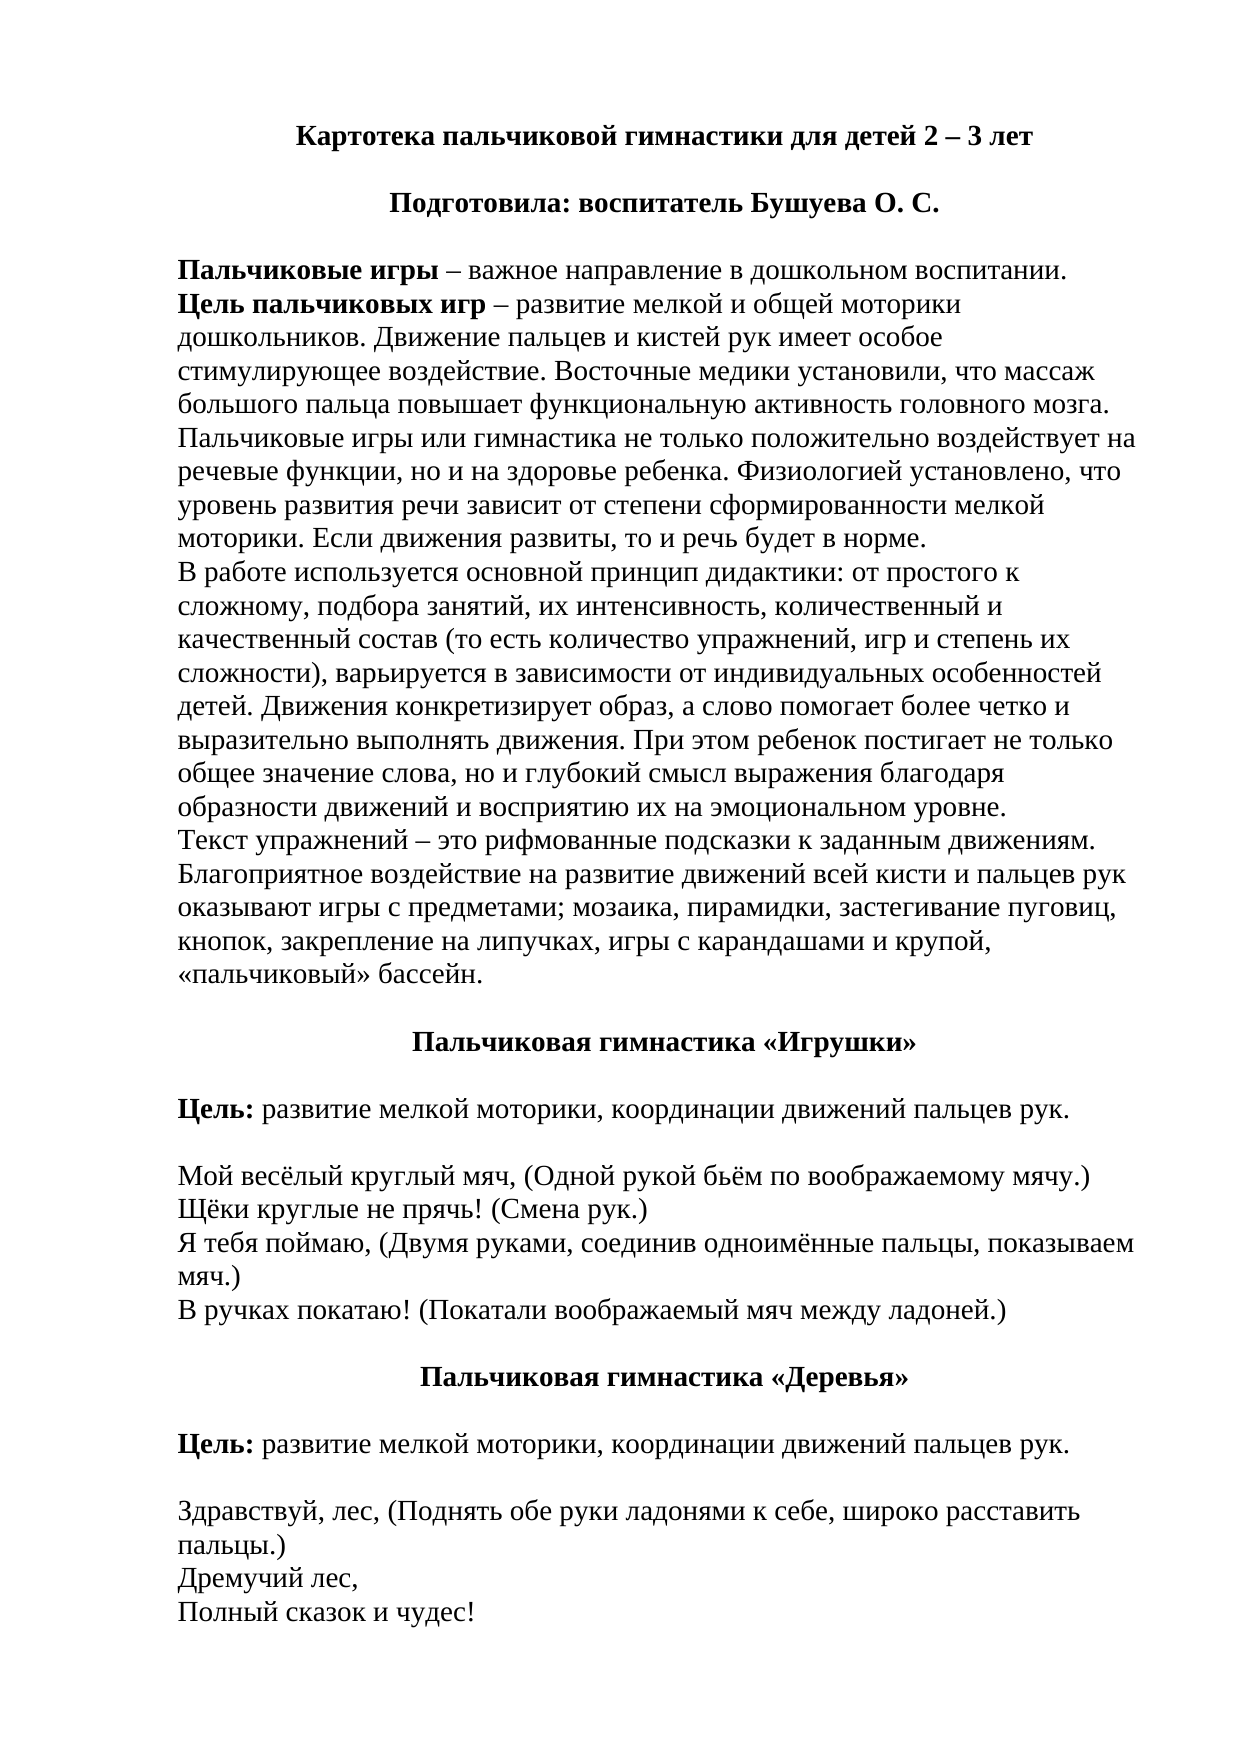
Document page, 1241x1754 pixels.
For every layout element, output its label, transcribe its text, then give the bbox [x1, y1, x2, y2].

text Мой весёлый круглый мяч, (Одной рукой бьём по воображаемому мячу.) [177, 1158, 1152, 1191]
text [177, 1426, 1152, 1460]
text В работе используется основной принцип дидактики: от простого к сложному, подбора занятий, их интенсивность, количественный и качественный состав (то есть количество упражнений, игр и степень их сложности), варьируется в зависимости от индивидуальных особенностей детей. Движения конкретизирует образ, а слово помогает более четко и выразительно выполнять движения. При этом ребенок постигает не только общее значение слова, но и глубокий смысл выражения благодаря образности движений и восприятию их на эмоциональном уровне. [177, 554, 1152, 822]
text Пальчиковые игры – важное направление в дошкольном воспитании. [177, 252, 1152, 286]
text Пальчиковая гимнастика «Деревья» [177, 1359, 1152, 1393]
text Картотека пальчиковой гимнастики для детей 2 – 3 лет [177, 118, 1152, 152]
text Щёки круглые не прячь! (Смена рук.) [177, 1191, 1152, 1225]
text В ручках покатаю! (Покатали воображаемый мяч между ладоней.) [177, 1292, 1152, 1326]
text Подготовила: воспитатель Бушуева О. С. [177, 185, 1152, 219]
text Текст упражнений – это рифмованные подсказки к заданным движениям. Благоприятное воздействие на развитие движений всей кисти и пальцев рук оказывают игры с предметами; мозаика, пирамидки, застегивание пуговиц, кнопок, закрепление на липучках, игры с карандашами и крупой, «пальчиковый» бассейн. [177, 822, 1152, 990]
text Я тебя поймаю, (Двумя руками, соединив одноимённые пальцы, показываем мяч.) [177, 1225, 1152, 1292]
text Дремучий лес, [177, 1560, 1152, 1594]
text Здравствуй, лес, (Поднять обе руки ладонями к себе, широко расставить пальцы.) [177, 1493, 1152, 1560]
text Полный сказок и чудес! [177, 1594, 1152, 1627]
text Цель: развитие мелкой моторики, координации движений пальцев рук. [177, 1091, 1152, 1124]
text Цель пальчиковых игр – развитие мелкой и общей моторики дошкольников. Движение пальцев и кистей рук имеет особое стимулирующее воздействие. Восточные медики установили, что массаж большого пальца повышает функциональную активность головного мозга. Пальчиковые игры или гимнастика не только положительно воздействует на речевые функции, но и на здоровье ребенка. Физиологией установлено, что уровень развития речи зависит от степени сформированности мелкой моторики. Если движения развиты, то и речь будет в норме. [177, 286, 1152, 554]
text Пальчиковая гимнастика «Игрушки» [177, 1024, 1152, 1057]
